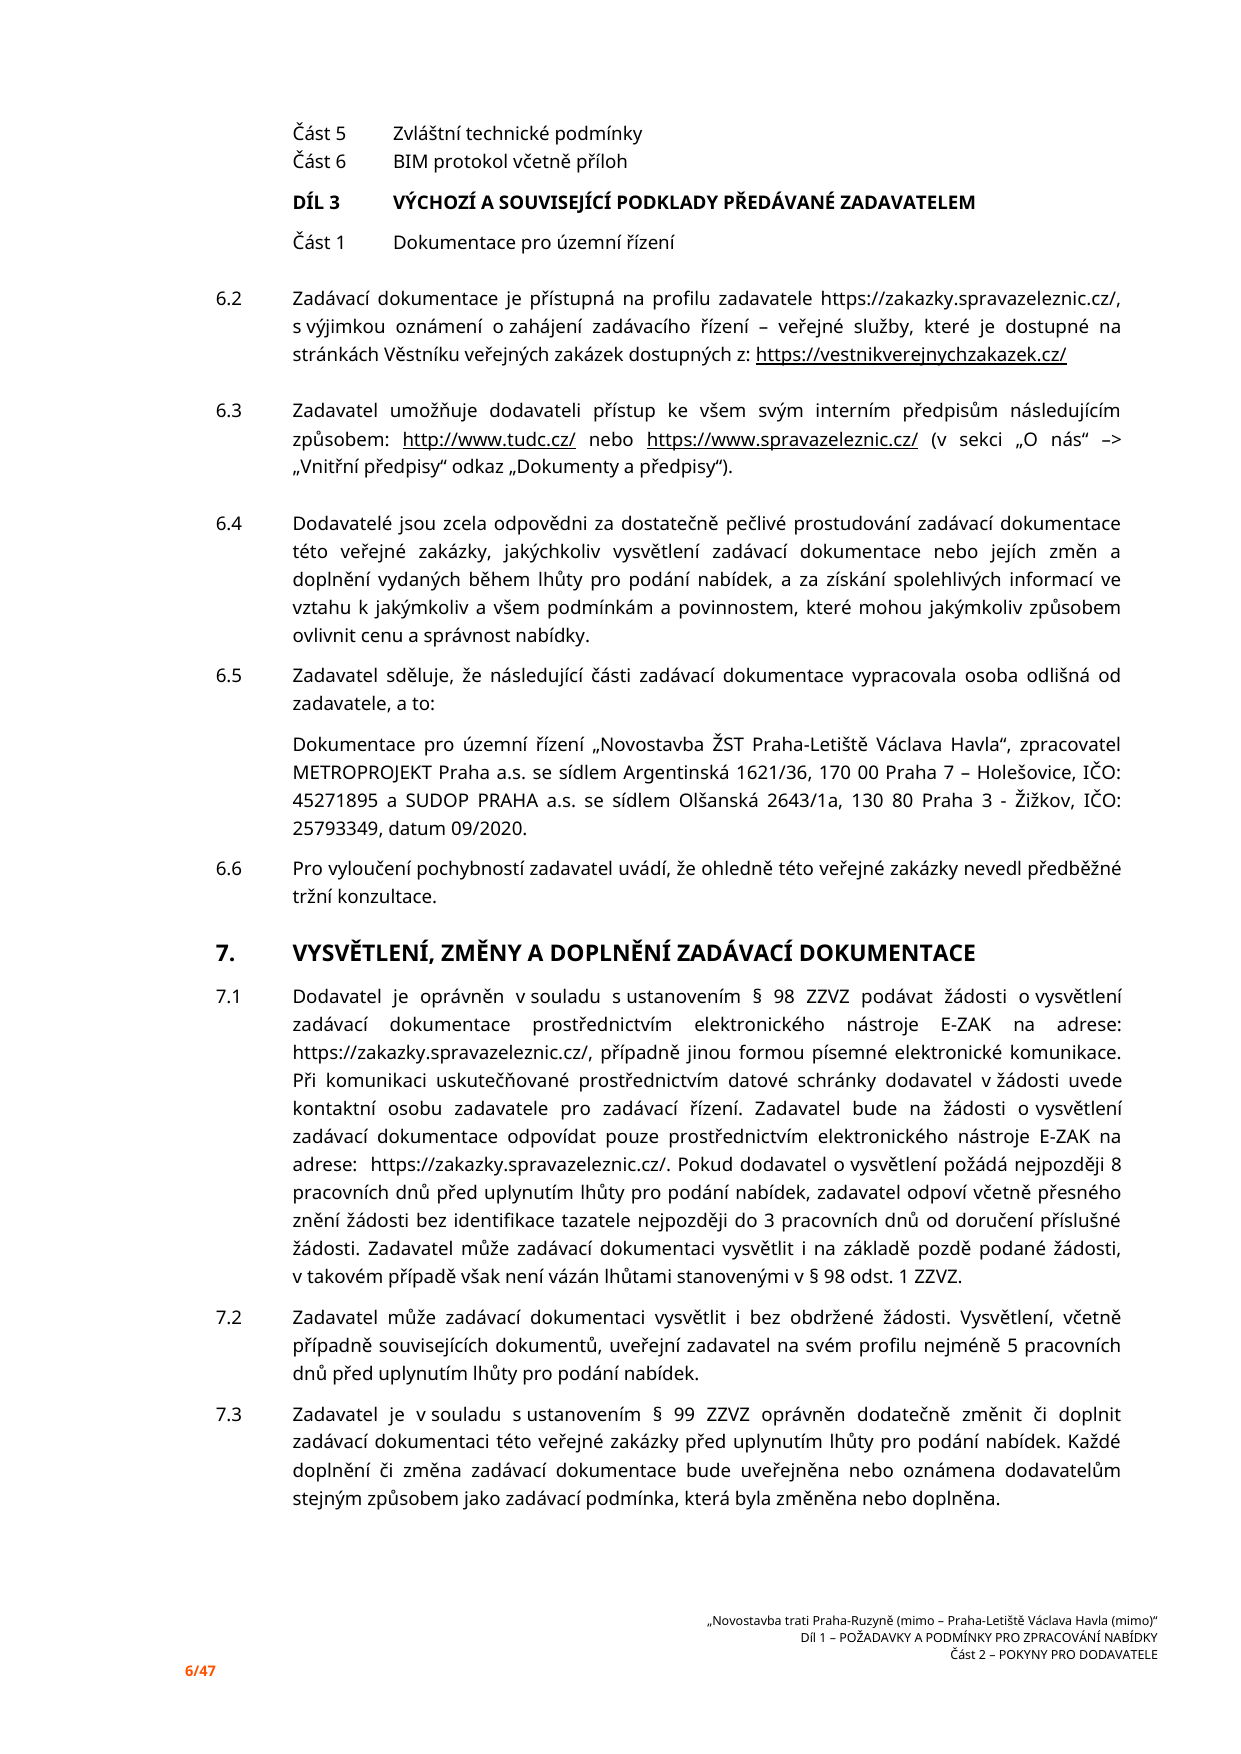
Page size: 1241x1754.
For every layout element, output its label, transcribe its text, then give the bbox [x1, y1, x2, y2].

text Zadavatel může zadávací dokumentaci vysvětlit i bez obdržené žádosti. Vysvětlení, včetně případně souvisejících dokumentů, uveřejní zadavatel na svém profilu nejméně 5 pracovních dnů před uplynutím lhůty pro podání nabídek. [216, 1304, 1122, 1386]
text VYSVĚTLENÍ, ZMĚNY a DOPLNĚNÍ ZADÁVACÍ DOKUMENTACE [216, 937, 1122, 968]
text Pro vyloučení pochybností zadavatel uvádí, že ohledně této veřejné zakázky nevedl předběžné tržní konzultace. [216, 856, 1122, 909]
text Zadavatel je v souladu s ustanovením § 99 ZZVZ oprávněn dodatečně změnit či doplnit zadávací dokumentaci této veřejné zakázky před uplynutím lhůty pro podání nabídek. Každé doplnění či změna zadávací dokumentace bude uveřejněna nebo oznámena dodavatelům stejným způsobem jako zadávací podmínka, která byla změněna nebo doplněna. [216, 1401, 1122, 1510]
text Část 1 Dokumentace pro územní řízení [292, 230, 1122, 255]
text Zadávací dokumentace je přístupná na profilu zadavatele https://zakazky.spravazeleznic.cz/, s výjimkou oznámení o zahájení zadávacího řízení – veřejné služby, které je dostupné na stránkách Věstníku veřejných zakázek dostupných z: https://vestnikverejnychzakazek.cz/ [216, 286, 1122, 367]
text Zadavatel sděluje, že následující části zadávací dokumentace vypracovala osoba odlišná od zadavatele, a to: [216, 662, 1122, 716]
text Zadavatel umožňuje dodavateli přístup ke všem svým interním předpisům následujícím způsobem: http://www.tudc.cz/ nebo https://www.spravazeleznic.cz/ (v sekci „O nás“ –> „Vnitřní předpisy“ odkaz „Dokumenty a předpisy“). [216, 398, 1122, 479]
text Část 6 BIM protokol včetně příloh [292, 149, 1122, 174]
text DÍL 3 VÝCHOZÍ A SOUVISEJÍCÍ PODKLADY PŘEDÁVANÉ ZADAVATELEM [292, 189, 1122, 215]
list Dokumentace pro územní řízení „Novostavba ŽST Praha-Letiště Václava Havla“, zpracovatel METROPROJEKT Praha a.s. se sídlem Argentinská 1621/36, 170 00 Praha 7 – Holešovice, IČO: 45271895 a SUDOP PRAHA a.s. se sídlem Olšanská 2643/1a, 130 80 Praha 3 - Žižkov, IČO: 25793349, datum 09/2020. [292, 731, 1122, 841]
text Dodavatelé jsou zcela odpovědni za dostatečně pečlivé prostudování zadávací dokumentace této veřejné zakázky, jakýchkoliv vysvětlení zadávací dokumentace nebo jejích změn a doplnění vydaných během lhůty pro podání nabídek, a za získání spolehlivých informací ve vztahu k jakýmkoliv a všem podmínkám a povinnostem, které mohou jakýmkoliv způsobem ovlivnit cenu a správnost nabídky. [216, 510, 1122, 647]
text Část 5 Zvláštní technické podmínky [292, 121, 1122, 146]
text Dodavatel je oprávněn v souladu s ustanovením § 98 ZZVZ podávat žádosti o vysvětlení zadávací dokumentace prostřednictvím elektronického nástroje E-ZAK na adrese: https://zakazky.spravazeleznic.cz/, případně jinou formou písemné elektronické komunikace. Při komunikaci uskutečňované prostřednictvím datové schránky dodavatel v žádosti uvede kontaktní osobu zadavatele pro zadávací řízení. Zadavatel bude na žádosti o vysvětlení zadávací dokumentace odpovídat pouze prostřednictvím elektronického nástroje E-ZAK na adrese: https://zakazky.spravazeleznic.cz/. Pokud dodavatel o vysvětlení požádá nejpozději 8 pracovních dnů před uplynutím lhůty pro podání nabídek, zadavatel odpoví včetně přesného znění žádosti bez identifikace tazatele nejpozději do 3 pracovních dnů od doručení příslušné žádosti. Zadavatel může zadávací dokumentaci vysvětlit i na základě pozdě podané žádosti, v takovém případě však není vázán lhůtami stanovenými v § 98 odst. 1 ZZVZ. [216, 983, 1122, 1289]
